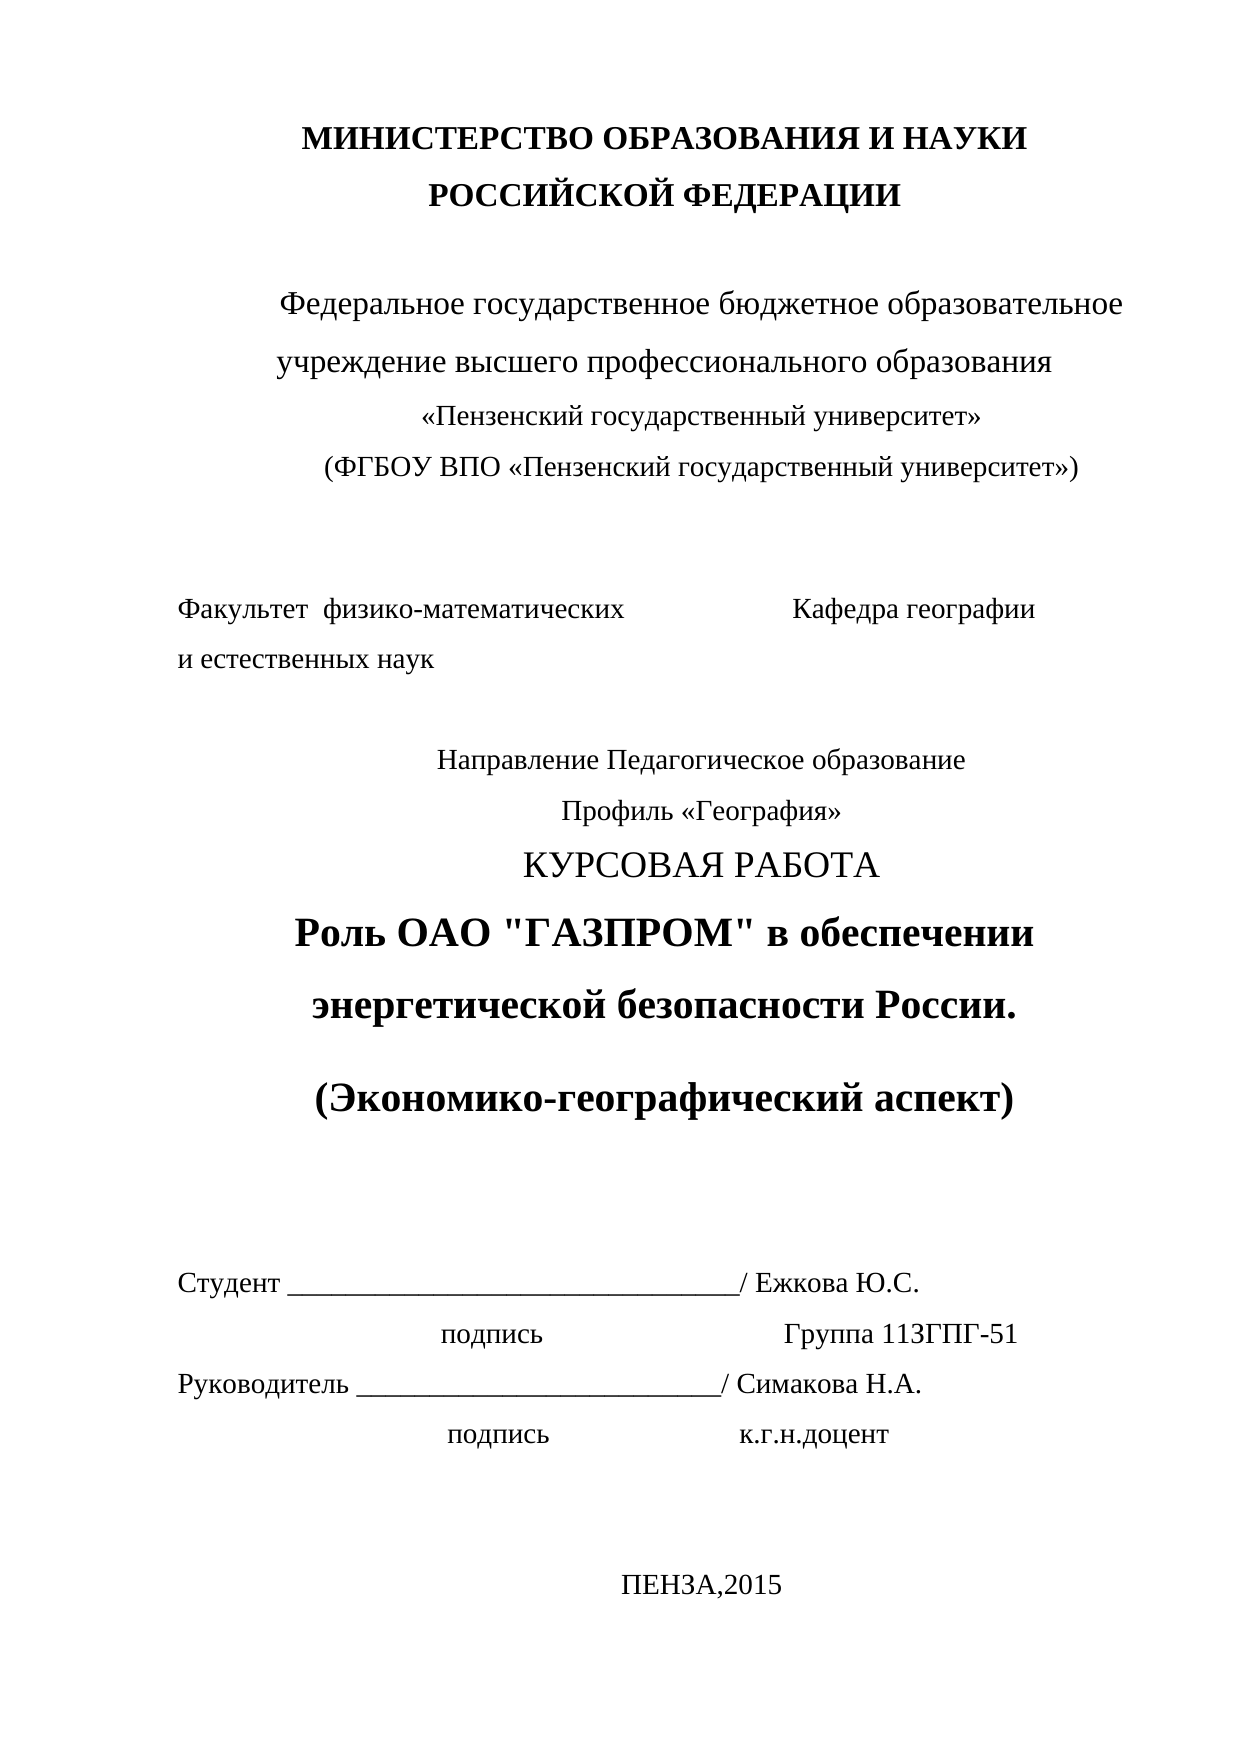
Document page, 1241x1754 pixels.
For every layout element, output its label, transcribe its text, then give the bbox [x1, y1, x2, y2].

text подпись Группа 11ЗГПГ-51 [177, 1316, 1152, 1349]
text Факультет физико-математических Кафедра географии и естественных наук [177, 591, 1152, 675]
text КУРСОВАЯ РАБОТА [177, 843, 1152, 886]
text МИНИСТЕРСТВО ОБРАЗОВАНИЯ И НАУКИ РОССИЙСКОЙ ФЕДЕРАЦИИ [177, 118, 1152, 214]
text Студент _______________________________/ Ежкова Ю.С. [177, 1266, 1152, 1299]
text (Экономико-географический аспект) [177, 1072, 1152, 1120]
text «Пензенский государственный университет» [177, 398, 1152, 432]
text Роль ОАО "ГАЗПРОМ" в обеспечении энергетической безопасности России. [177, 908, 1152, 1027]
text Руководитель _________________________/ Симакова Н.А. [177, 1366, 1152, 1400]
text Профиль «География» [177, 793, 1152, 826]
text подпись к.г.н.доцент [177, 1416, 1152, 1450]
text (ФГБОУ ВПО «Пензенский государственный университет») [177, 449, 1152, 482]
text Направление Педагогическое образование [177, 742, 1152, 776]
text Федеральное государственное бюджетное образовательное учреждение высшего профессионального образования [177, 283, 1152, 379]
text ПЕНЗА,2015 [177, 1567, 1152, 1601]
